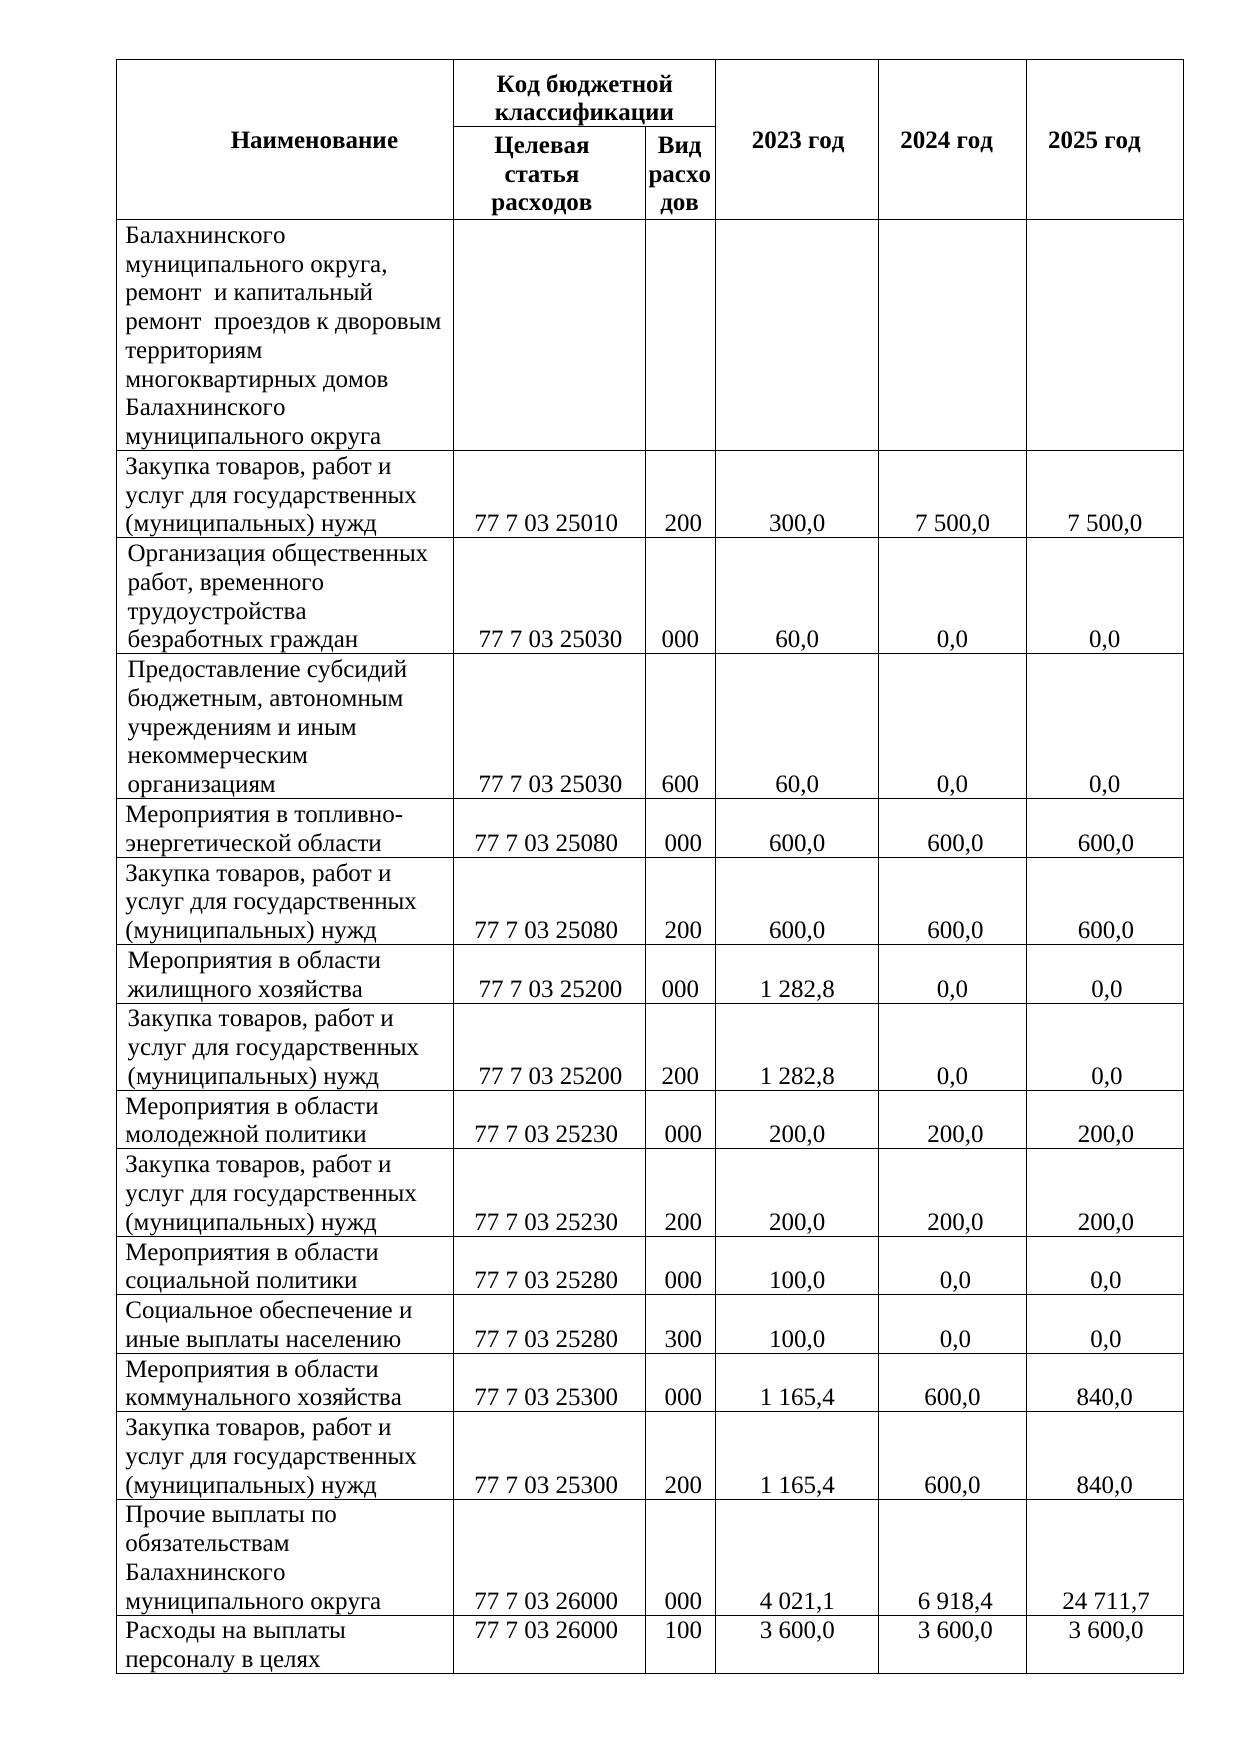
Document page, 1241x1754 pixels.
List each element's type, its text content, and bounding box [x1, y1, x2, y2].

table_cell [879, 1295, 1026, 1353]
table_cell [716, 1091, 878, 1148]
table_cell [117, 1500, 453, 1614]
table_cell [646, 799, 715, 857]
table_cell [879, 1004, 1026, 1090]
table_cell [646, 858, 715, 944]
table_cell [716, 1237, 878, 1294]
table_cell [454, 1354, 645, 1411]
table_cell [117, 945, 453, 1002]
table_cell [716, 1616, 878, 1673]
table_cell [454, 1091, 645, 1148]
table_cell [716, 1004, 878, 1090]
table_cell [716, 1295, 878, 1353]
table_cell Вид расходов [646, 127, 715, 219]
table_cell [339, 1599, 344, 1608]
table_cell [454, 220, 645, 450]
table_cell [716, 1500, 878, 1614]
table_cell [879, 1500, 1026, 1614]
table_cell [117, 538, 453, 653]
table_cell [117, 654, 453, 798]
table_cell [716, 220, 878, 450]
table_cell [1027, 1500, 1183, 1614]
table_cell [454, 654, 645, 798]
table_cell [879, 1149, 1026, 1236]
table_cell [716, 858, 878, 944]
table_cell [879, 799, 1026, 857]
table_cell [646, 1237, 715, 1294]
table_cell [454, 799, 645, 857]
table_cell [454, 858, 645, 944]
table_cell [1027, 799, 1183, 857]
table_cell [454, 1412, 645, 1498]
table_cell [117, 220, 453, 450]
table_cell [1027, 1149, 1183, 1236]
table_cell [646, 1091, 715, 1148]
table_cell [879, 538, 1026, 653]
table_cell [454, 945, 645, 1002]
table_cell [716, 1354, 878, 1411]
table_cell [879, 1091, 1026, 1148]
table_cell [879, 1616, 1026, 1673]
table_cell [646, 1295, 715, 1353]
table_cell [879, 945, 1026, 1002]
table_header Наименование [117, 60, 453, 219]
table_header 2025 год [1027, 60, 1183, 219]
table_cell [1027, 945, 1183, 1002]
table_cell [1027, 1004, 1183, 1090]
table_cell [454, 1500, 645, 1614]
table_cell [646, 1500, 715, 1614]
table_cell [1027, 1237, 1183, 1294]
table_header Код бюджетной классификации [454, 60, 715, 126]
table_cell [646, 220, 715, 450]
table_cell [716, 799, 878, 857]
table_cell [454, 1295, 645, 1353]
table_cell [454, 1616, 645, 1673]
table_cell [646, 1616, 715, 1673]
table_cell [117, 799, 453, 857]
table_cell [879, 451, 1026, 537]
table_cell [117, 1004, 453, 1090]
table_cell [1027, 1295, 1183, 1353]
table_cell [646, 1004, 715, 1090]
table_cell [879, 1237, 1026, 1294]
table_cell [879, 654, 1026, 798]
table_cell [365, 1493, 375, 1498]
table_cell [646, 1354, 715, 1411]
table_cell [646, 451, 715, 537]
table_header 2024 год [879, 60, 1026, 219]
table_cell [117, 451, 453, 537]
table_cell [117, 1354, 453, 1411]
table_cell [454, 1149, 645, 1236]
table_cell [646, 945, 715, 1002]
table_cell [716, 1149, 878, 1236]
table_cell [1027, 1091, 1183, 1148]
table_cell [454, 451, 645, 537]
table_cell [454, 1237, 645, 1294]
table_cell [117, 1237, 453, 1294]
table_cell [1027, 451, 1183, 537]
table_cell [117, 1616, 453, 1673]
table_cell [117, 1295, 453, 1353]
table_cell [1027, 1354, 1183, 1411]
table_cell Целевая статья расходов [454, 127, 645, 219]
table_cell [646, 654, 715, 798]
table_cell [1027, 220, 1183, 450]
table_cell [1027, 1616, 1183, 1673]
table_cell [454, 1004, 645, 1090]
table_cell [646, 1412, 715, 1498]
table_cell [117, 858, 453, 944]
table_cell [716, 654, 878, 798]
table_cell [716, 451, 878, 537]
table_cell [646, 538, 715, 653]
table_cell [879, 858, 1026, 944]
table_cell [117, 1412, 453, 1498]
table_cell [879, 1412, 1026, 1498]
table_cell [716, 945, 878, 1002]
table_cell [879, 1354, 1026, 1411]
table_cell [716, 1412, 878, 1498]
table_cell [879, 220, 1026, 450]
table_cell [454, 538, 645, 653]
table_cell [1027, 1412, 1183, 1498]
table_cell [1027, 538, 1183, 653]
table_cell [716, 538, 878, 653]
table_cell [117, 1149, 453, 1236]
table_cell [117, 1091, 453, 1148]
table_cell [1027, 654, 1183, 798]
table_header 2023 год [716, 60, 878, 219]
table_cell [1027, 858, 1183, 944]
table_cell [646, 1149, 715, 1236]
